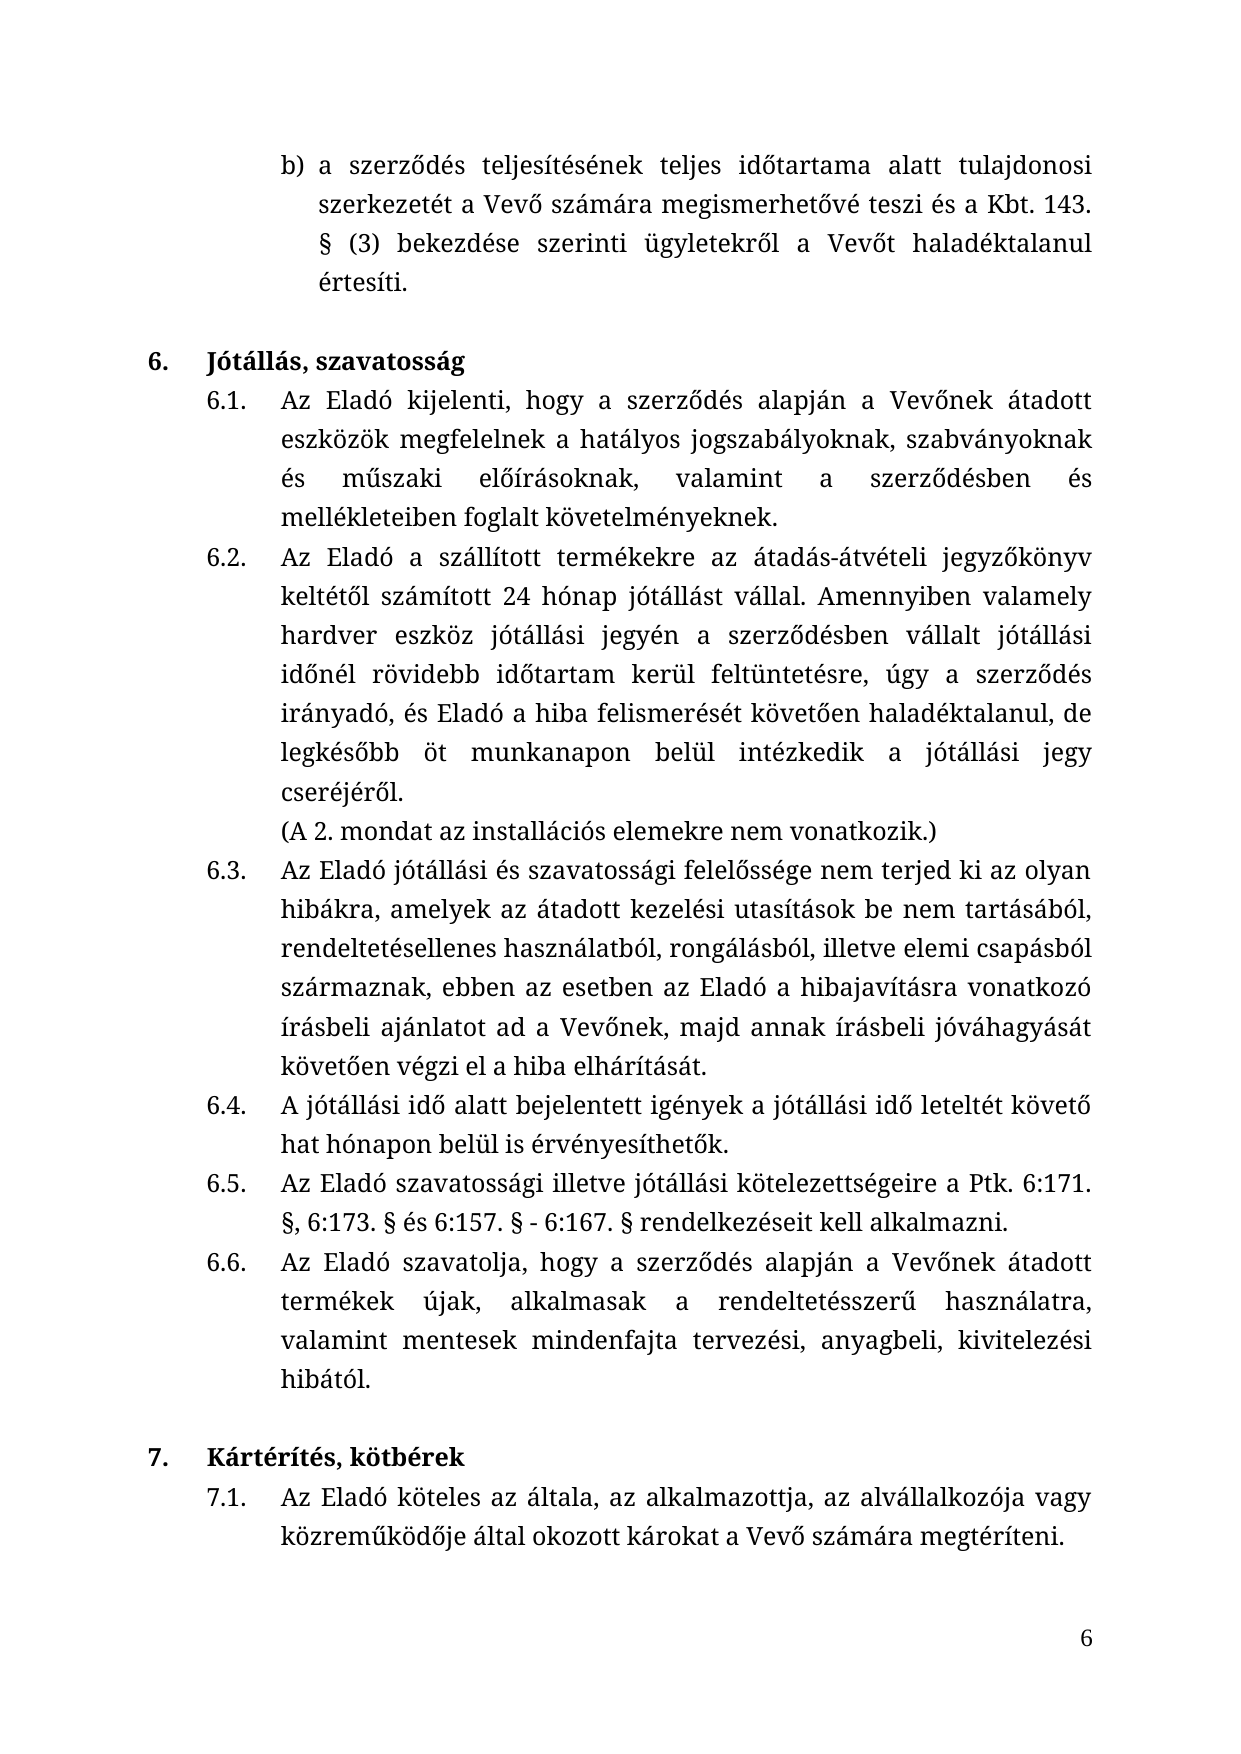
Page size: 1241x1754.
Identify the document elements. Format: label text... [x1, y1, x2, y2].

list a szerződés teljesítésének teljes időtartama alatt tulajdonosi szerkezetét a Vevő számára megismerhetővé teszi és a Kbt. 143. § (3) bekezdése szerinti ügyletekről a Vevőt haladéktalanul értesíti. [281, 148, 1093, 299]
list Az Eladó szavatolja, hogy a szerződés alapján a Vevőnek átadott termékek újak, alkalmasak a rendeltetésszerű használatra, valamint mentesek mindenfajta tervezési, anyagbeli, kivitelezési hibától. [206, 1244, 1093, 1396]
list (A 2. mondat az installációs elemekre nem vonatkozik.) [281, 813, 1093, 847]
list Az Eladó köteles az általa, az alkalmazottja, az alvállalkozója vagy közreműködője által okozott károkat a Vevő számára megtéríteni. [206, 1479, 1093, 1552]
list Az Eladó jótállási és szavatossági felelőssége nem terjed ki az olyan hibákra, amelyek az átadott kezelési utasítások be nem tartásából, rendeltetésellenes használatból, rongálásból, illetve elemi csapásból származnak, ebben az esetben az Eladó a hibajavításra vonatkozó írásbeli ajánlatot ad a Vevőnek, majd annak írásbeli jóváhagyását követően végzi el a hiba elhárítását. [206, 853, 1093, 1082]
list Az Eladó a szállított termékekre az átadás-átvételi jegyzőkönyv keltétől számított 24 hónap jótállást vállal. Amennyiben valamely hardver eszköz jótállási jegyén a szerződésben vállalt jótállási időnél rövidebb időtartam kerül feltüntetésre, úgy a szerződés irányadó, és Eladó a hiba felismerését követően haladéktalanul, de legkésőbb öt munkanapon belül intézkedik a jótállási jegy cseréjéről. [206, 539, 1093, 808]
list A jótállási idő alatt bejelentett igények a jótállási idő leteltét követő hat hónapon belül is érvényesíthetők. [206, 1088, 1093, 1161]
list Jótállás, szavatosság [148, 343, 1093, 377]
list Kártérítés, kötbérek [148, 1440, 1093, 1474]
list Az Eladó szavatossági illetve jótállási kötelezettségeire a Ptk. 6:171. §, 6:173. § és 6:157. § - 6:167. § rendelkezéseit kell alkalmazni. [206, 1166, 1093, 1239]
list Az Eladó kijelenti, hogy a szerződés alapján a Vevőnek átadott eszközök megfelelnek a hatályos jogszabályoknak, szabványoknak és műszaki előírásoknak, valamint a szerződésben és mellékleteiben foglalt követelményeknek. [206, 383, 1093, 534]
